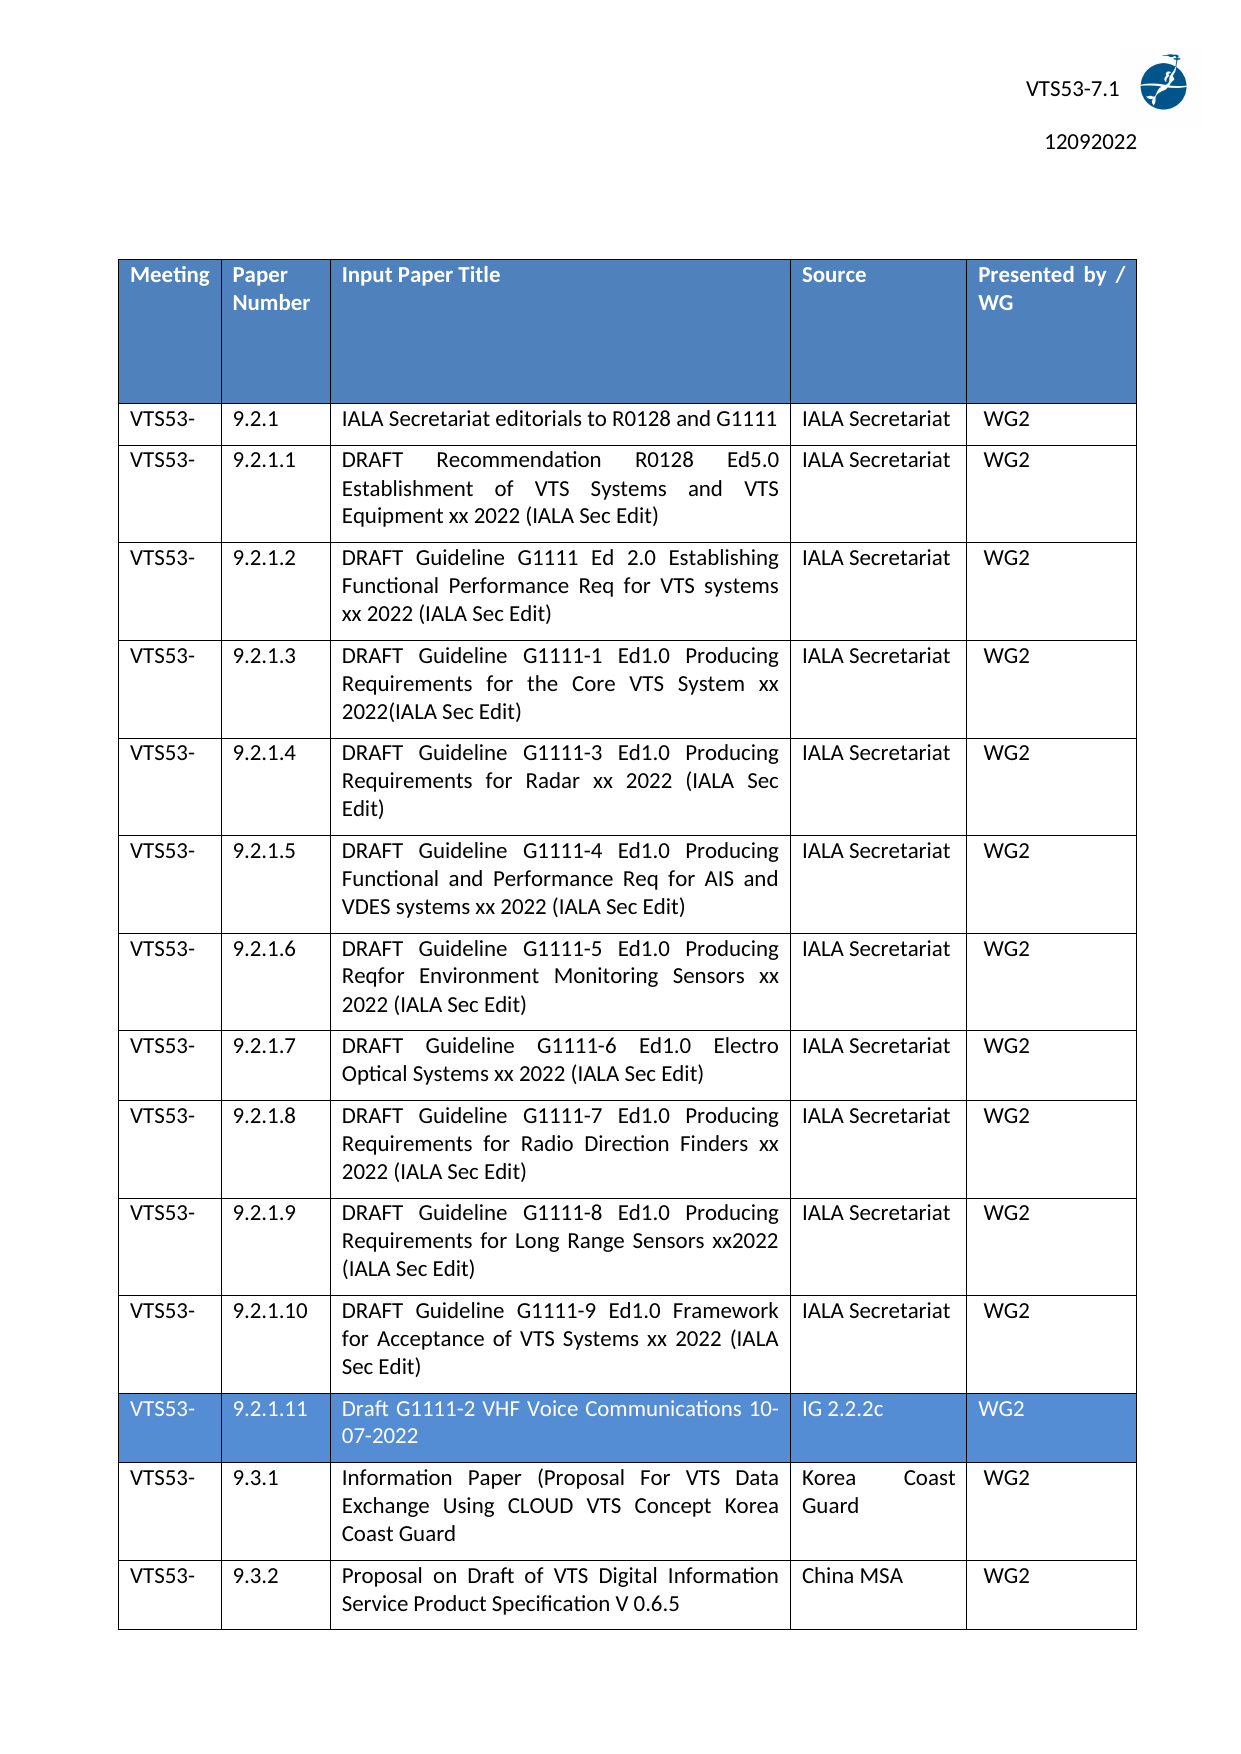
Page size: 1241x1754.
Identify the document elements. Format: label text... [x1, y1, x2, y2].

table_cell VTS53- [119, 1394, 221, 1462]
table_cell WG2 [967, 739, 1136, 835]
table_cell VTS53- [119, 641, 221, 737]
table_cell IALA Secretariat [791, 446, 966, 542]
table_cell DRAFT Guideline G1111-4 Ed1.0 Producing Functional and Performance Req for AIS and VDES systems xx 2022 (IALA Sec Edit) [331, 836, 790, 933]
table_cell WG2 [967, 1561, 1136, 1629]
table_cell 9.2.1 [222, 404, 330, 444]
table_cell 9.3.1 [222, 1463, 330, 1560]
table_cell IALA Secretariat [791, 543, 966, 640]
table_cell IALA Secretariat [791, 641, 966, 737]
table_cell WG2 [967, 1101, 1136, 1197]
table_cell WG2 [967, 836, 1136, 933]
table_cell DRAFT Guideline G1111-5 Ed1.0 Producing Reqfor Environment Monitoring Sensors xx 2022 (IALA Sec Edit) [331, 934, 790, 1030]
table_cell VTS53- [119, 1561, 221, 1629]
table_cell VTS53- [119, 934, 221, 1030]
table_cell DRAFT Recommendation R0128 Ed5.0 Establishment of VTS Systems and VTS Equipment xx 2022 (IALA Sec Edit) [331, 446, 790, 542]
table_cell 9.2.1.4 [222, 739, 330, 835]
table_cell VTS53- [119, 1199, 221, 1295]
table_header Presented by / WG [967, 260, 1136, 403]
table_header Paper Number [222, 260, 330, 403]
table_cell WG2 [967, 1031, 1136, 1100]
table_header Meeting [119, 260, 221, 403]
table_cell 9.3.2 [222, 1561, 330, 1629]
table_header Source [791, 260, 966, 403]
table_cell VTS53- [119, 543, 221, 640]
picture [1118, 46, 1207, 134]
table_cell DRAFT Guideline G1111-6 Ed1.0 Electro Optical Systems xx 2022 (IALA Sec Edit) [331, 1031, 790, 1100]
table_cell 9.2.1.1 [222, 446, 330, 542]
table_cell IALA Secretariat [791, 1199, 966, 1295]
table_cell WG2 [967, 1199, 1136, 1295]
table_cell Draft G1111-2 VHF Voice Communications 10-07-2022 [331, 1394, 790, 1462]
table_cell 9.2.1.2 [222, 543, 330, 640]
table_cell 9.2.1.7 [222, 1031, 330, 1100]
table_cell VTS53- [119, 1101, 221, 1197]
table_cell IALA Secretariat [791, 1296, 966, 1393]
table_cell VTS53- [119, 1463, 221, 1560]
table_cell 9.2.1.11 [222, 1394, 330, 1462]
table_cell VTS53- [119, 739, 221, 835]
table_header Input Paper Title [331, 260, 790, 403]
table_cell WG2 [967, 641, 1136, 737]
table_cell China MSA [791, 1561, 966, 1629]
table_cell WG2 [967, 934, 1136, 1030]
table_cell IG 2.2.2c [791, 1394, 966, 1462]
table_cell IALA Secretariat [791, 934, 966, 1030]
table_cell IALA Secretariat [791, 404, 966, 444]
table_cell Proposal on Draft of VTS Digital Information Service Product Specification V 0.6.5 [331, 1561, 790, 1629]
table_cell IALA Secretariat [791, 739, 966, 835]
table_cell 9.2.1.8 [222, 1101, 330, 1197]
table_cell 9.2.1.9 [222, 1199, 330, 1295]
table_cell 9.2.1.3 [222, 641, 330, 737]
table_cell VTS53- [119, 446, 221, 542]
table_cell IALA Secretariat [791, 836, 966, 933]
table_cell DRAFT Guideline G1111-3 Ed1.0 Producing Requirements for Radar xx 2022 (IALA Sec Edit) [331, 739, 790, 835]
table_cell WG2 [967, 1394, 1136, 1462]
table_cell DRAFT Guideline G1111-9 Ed1.0 Framework for Acceptance of VTS Systems xx 2022 (IALA Sec Edit) [331, 1296, 790, 1393]
table_cell WG2 [967, 1296, 1136, 1393]
table_cell WG2 [967, 543, 1136, 640]
table_cell 9.2.1.10 [222, 1296, 330, 1393]
table_cell VTS53- [119, 404, 221, 444]
table_cell DRAFT Guideline G1111-1 Ed1.0 Producing Requirements for the Core VTS System xx 2022(IALA Sec Edit) [331, 641, 790, 737]
table_cell WG2 [967, 1463, 1136, 1560]
table_cell DRAFT Guideline G1111 Ed 2.0 Establishing Functional Performance Req for VTS systems xx 2022 (IALA Sec Edit) [331, 543, 790, 640]
table_cell Information Paper (Proposal For VTS Data Exchange Using CLOUD VTS Concept Korea Coast Guard [331, 1463, 790, 1560]
table_cell VTS53- [119, 1296, 221, 1393]
table_cell 9.2.1.6 [222, 934, 330, 1030]
table_cell IALA Secretariat [791, 1031, 966, 1100]
table_cell VTS53- [119, 836, 221, 933]
table_cell Korea Coast Guard [791, 1463, 966, 1560]
table_cell DRAFT Guideline G1111-7 Ed1.0 Producing Requirements for Radio Direction Finders xx 2022 (IALA Sec Edit) [331, 1101, 790, 1197]
table_cell IALA Secretariat [791, 1101, 966, 1197]
table_cell WG2 [967, 446, 1136, 542]
table_cell DRAFT Guideline G1111-8 Ed1.0 Producing Requirements for Long Range Sensors xx2022 (IALA Sec Edit) [331, 1199, 790, 1295]
table_cell 9.2.1.5 [222, 836, 330, 933]
table_cell IALA Secretariat editorials to R0128 and G1111 [331, 404, 790, 444]
table_cell VTS53- [119, 1031, 221, 1100]
table_cell WG2 [967, 404, 1136, 444]
